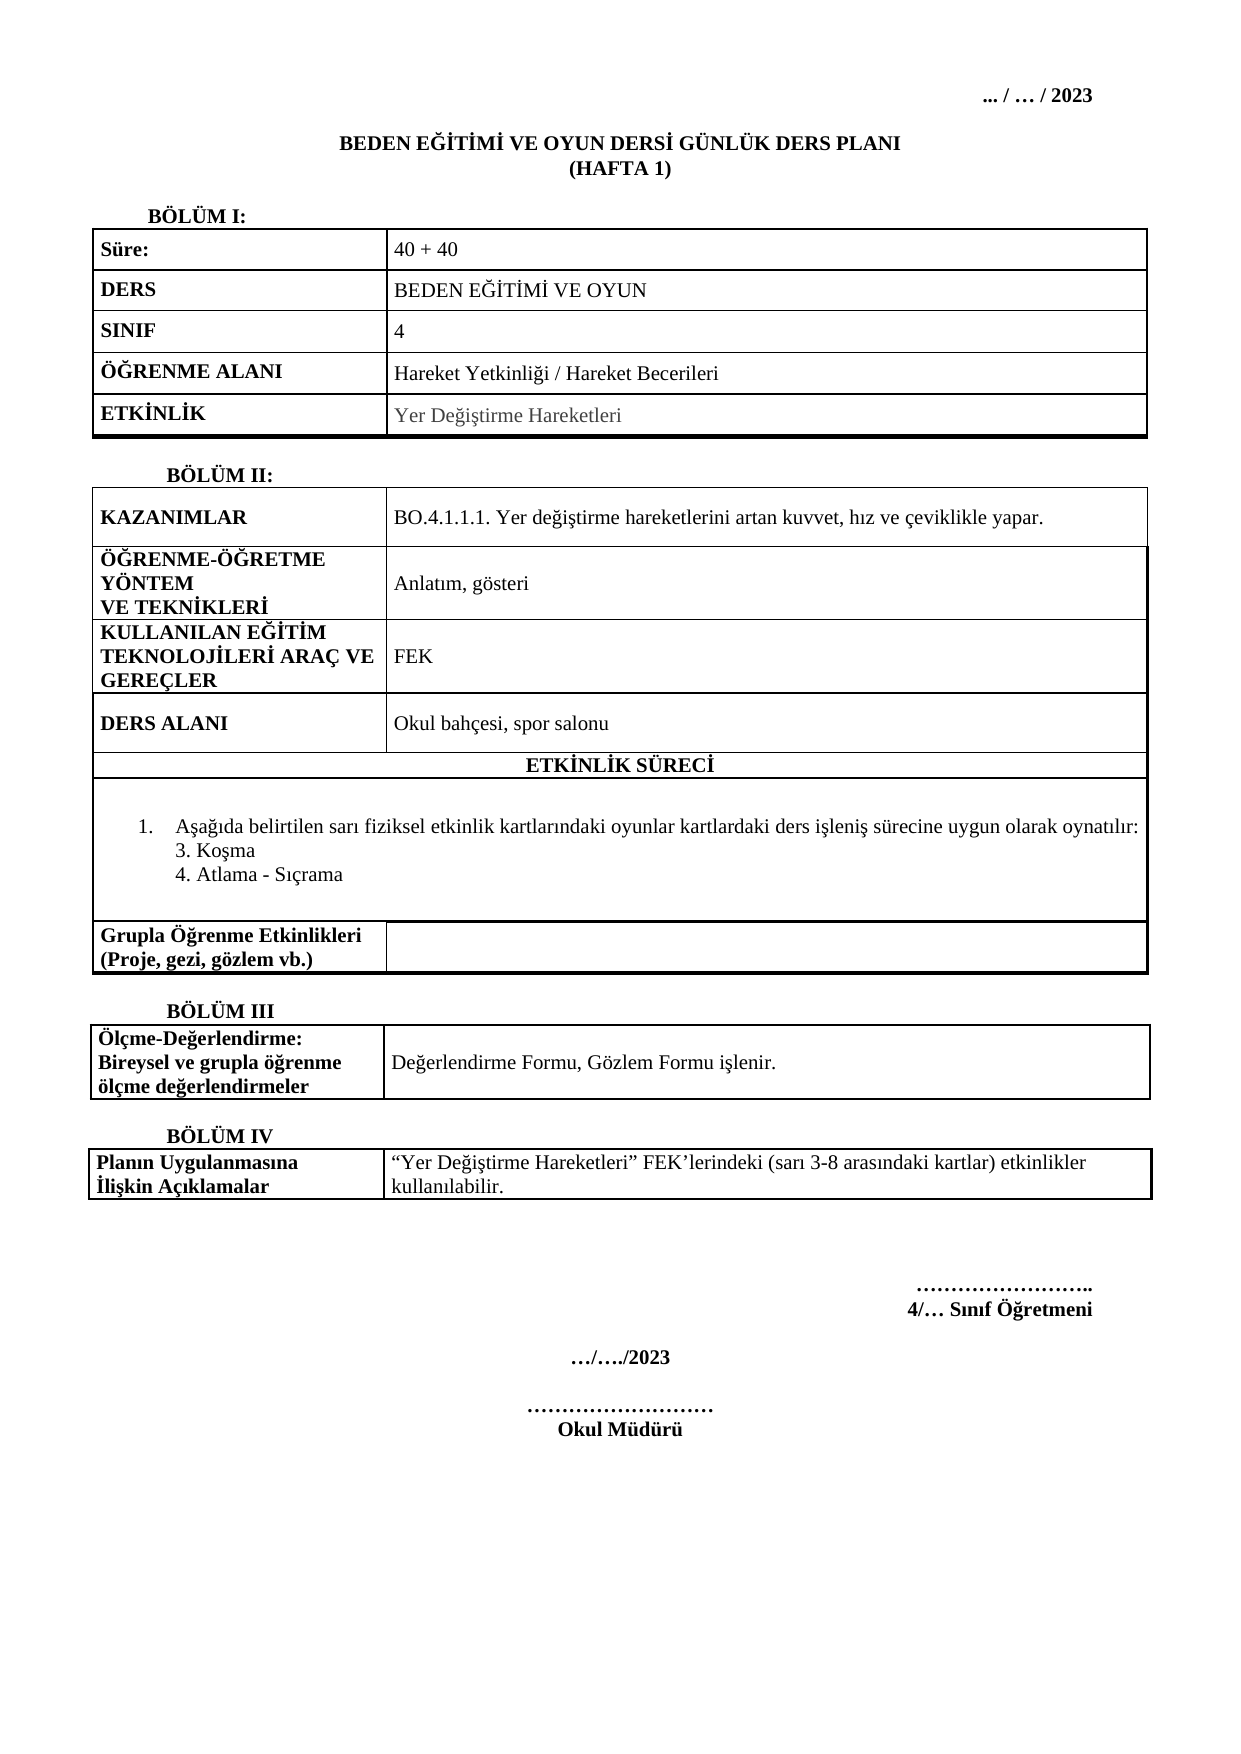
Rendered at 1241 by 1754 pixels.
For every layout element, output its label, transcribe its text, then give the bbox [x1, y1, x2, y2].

table_cell Anlatım, gösteri [387, 547, 1146, 619]
table_cell DERS ALANI [94, 694, 386, 752]
table_header Değerlendirme Formu, Gözlem Formu işlenir. [385, 1026, 1149, 1098]
table_cell KULLANILAN EĞİTİM TEKNOLOJİLERİ ARAÇ VE GEREÇLER [93, 620, 386, 692]
table_cell Yer Değiştirme Hareketleri [388, 395, 1146, 434]
text BÖLÜM I: [148, 203, 1093, 228]
table_cell ÖĞRENME ALANI [94, 353, 386, 393]
text ... / … / 2023 [148, 83, 1093, 107]
text BEDEN EĞİTİMİ VE OYUN DERSİ GÜNLÜK DERS PLANI [148, 131, 1093, 155]
table_cell ÖĞRENME-ÖĞRETME YÖNTEM VE TEKNİKLERİ [93, 547, 386, 619]
table_cell ETKİNLİK SÜRECİ [94, 753, 1146, 777]
table_cell Aşağıda belirtilen sarı fiziksel etkinlik kartlarındaki oyunlar kartlardaki ders işleniş sürecine uygun olarak oynatılır: 3. Koşma 4. Atlama - Sıçrama [94, 779, 1146, 920]
table_header Planın Uygulanmasına İlişkin Açıklamalar [90, 1150, 383, 1198]
text 4/… Sınıf Öğretmeni [148, 1296, 1093, 1321]
table_header KAZANIMLAR [93, 488, 386, 546]
table_cell SINIF [94, 311, 386, 352]
subtitle BÖLÜM III [148, 999, 1093, 1023]
table_header “Yer Değiştirme Hareketleri” FEK’lerindeki (sarı 3-8 arasındaki kartlar) etkinlikler kullanılabilir. [385, 1150, 1150, 1198]
table_header Süre: [94, 230, 386, 269]
table_cell DERS [94, 271, 386, 310]
text ……………………… [148, 1393, 1093, 1417]
text …/…./2023 [148, 1344, 1093, 1369]
subtitle BÖLÜM IV [148, 1124, 1093, 1148]
table_cell Okul bahçesi, spor salonu [387, 694, 1146, 752]
table_cell FEK [387, 620, 1146, 692]
table_cell 4 [388, 311, 1146, 352]
table_cell [387, 923, 1146, 971]
text Okul Müdürü [148, 1417, 1093, 1441]
table_header BO.4.1.1.1. Yer değiştirme hareketlerini artan kuvvet, hız ve çeviklikle yapar. [387, 488, 1147, 546]
table_cell Grupla Öğrenme Etkinlikleri (Proje, gezi, gözlem vb.) [94, 922, 386, 971]
table_header 40 + 40 [388, 230, 1146, 269]
text …………………….. [148, 1272, 1093, 1296]
table_cell BEDEN EĞİTİMİ VE OYUN [388, 271, 1146, 310]
text BÖLÜM II: [148, 463, 1093, 487]
text (HAFTA 1) [148, 155, 1093, 179]
table_header Ölçme-Değerlendirme: Bireysel ve grupla öğrenme ölçme değerlendirmeler [92, 1026, 383, 1098]
table_cell Hareket Yetkinliği / Hareket Becerileri [388, 353, 1146, 393]
table_cell ETKİNLİK [94, 395, 386, 434]
